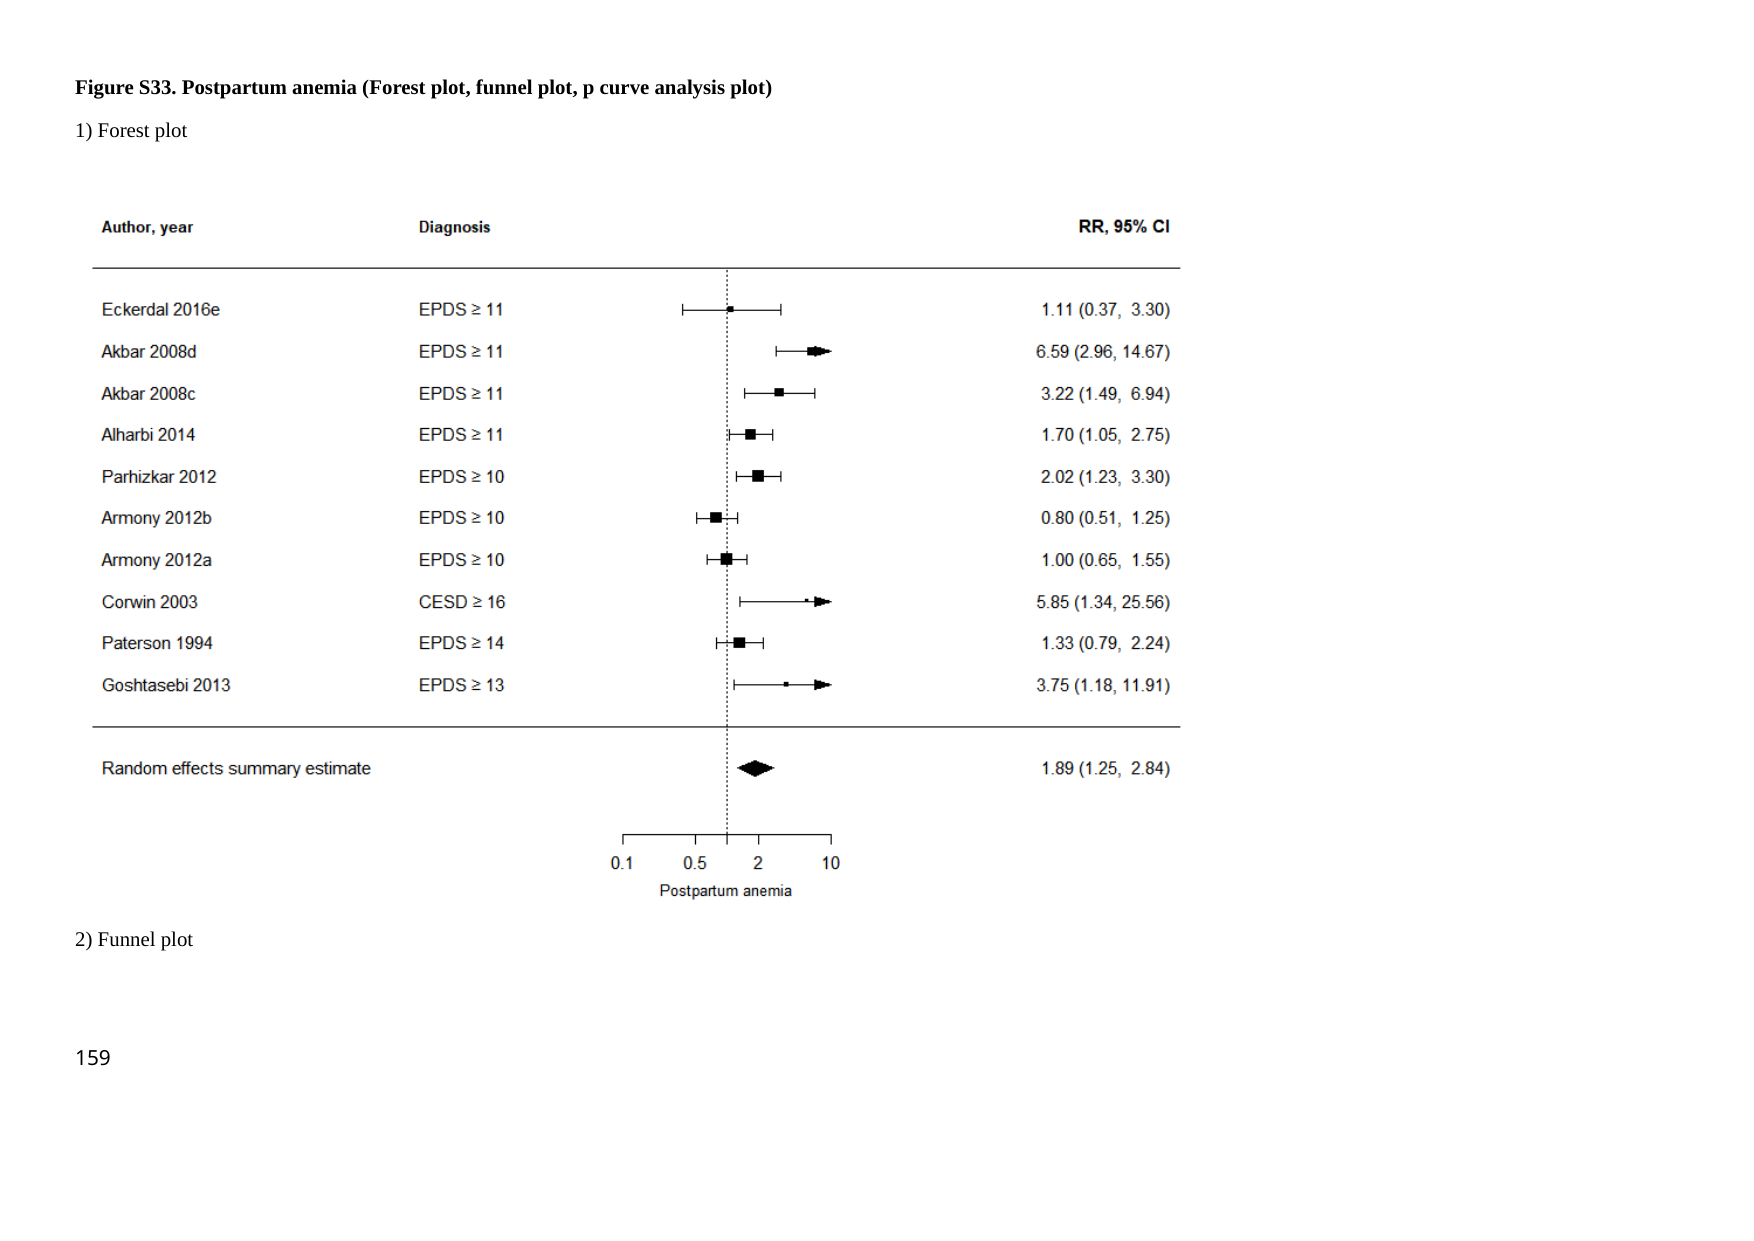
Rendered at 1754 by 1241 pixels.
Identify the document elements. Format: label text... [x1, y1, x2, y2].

text 1) Forest plot [75, 118, 1679, 142]
picture [75, 160, 1198, 909]
text 2) Funnel plot [75, 927, 1679, 951]
text Figure S33. Postpartum anemia (Forest plot, funnel plot, p curve analysis plot) [75, 75, 1679, 99]
